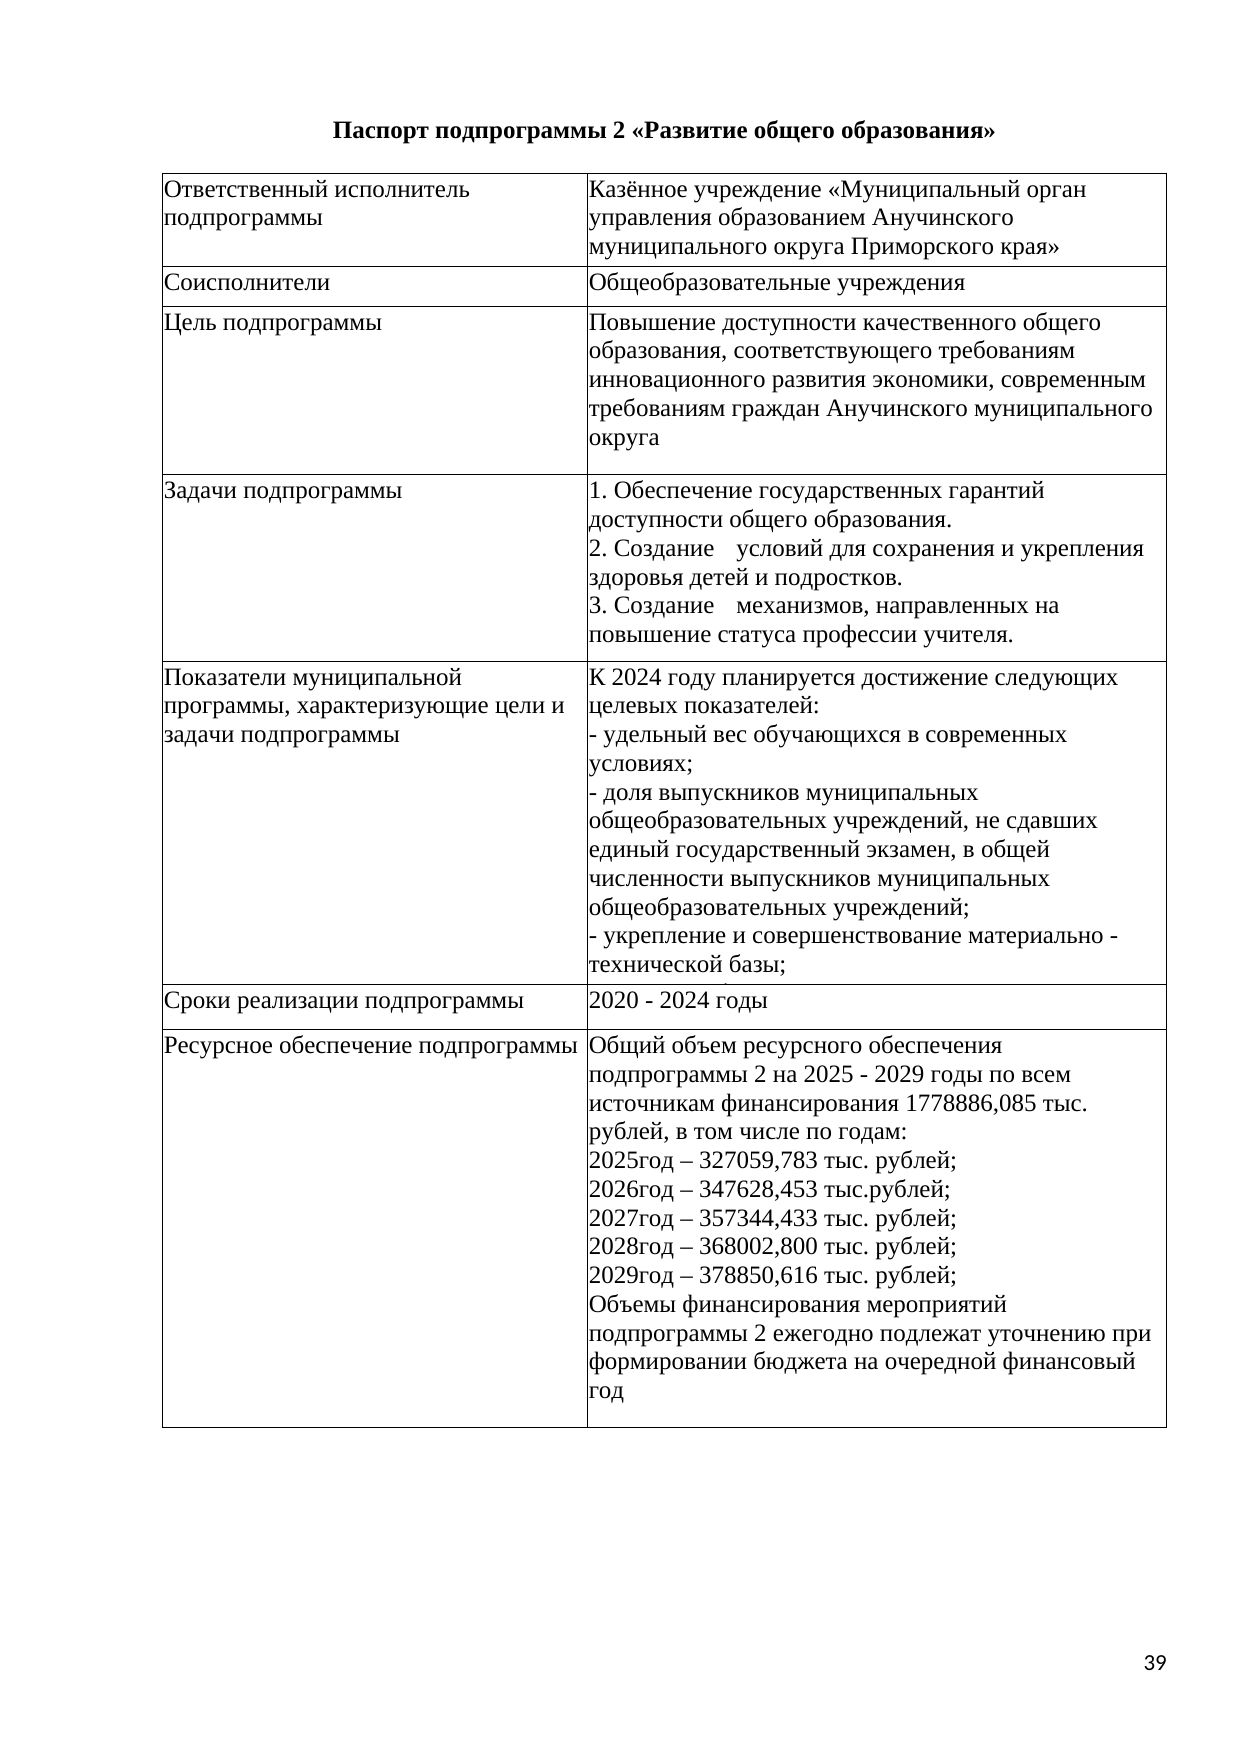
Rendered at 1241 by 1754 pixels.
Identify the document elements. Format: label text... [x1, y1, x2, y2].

table_cell 2020 - 2024 годы [588, 985, 1166, 1029]
table_cell Ресурсное обеспечение подпрограммы [163, 1030, 587, 1427]
table_cell Общий объем ресурсного обеспечения подпрограммы 2 на 2025 - 2029 годы по всем источникам финансирования 1778886,085 тыс. рублей, в том числе по годам: 2025год – 327059,783 тыс. рублей; 2026год – 347628,453 тыс.рублей; 2027год – 357344,433 тыс. рублей; 2028год – 368002,800 тыс. рублей; 2029год – 378850,616 тыс. рублей; Объемы финансирования мероприятий подпрограммы 2 ежегодно подлежат уточнению при формировании бюджета на очередной финансовый год [588, 1030, 1166, 1427]
table_cell К 2024 году планируется достижение следующих целевых показателей: - удельный вес обучающихся в современных условиях; - доля выпускников муниципальных общеобразовательных учреждений, не сдавших единый государственный экзамен, в общей численности выпускников муниципальных общеобразовательных учреждений; - укрепление и совершенствование материально - технической базы; - качество обучения учащихся; - уровень квалификации педагогических работников [588, 662, 1166, 984]
table_header Казённое учреждение «Муниципальный орган управления образованием Анучинского муниципального округа Приморского края» [588, 174, 1166, 266]
table_header Ответственный исполнитель подпрограммы [163, 174, 587, 266]
table_cell Задачи подпрограммы [163, 475, 587, 661]
table_cell 1. Обеспечение государственных гарантий доступности общего образования. 2. Создание условий для сохранения и укрепления здоровья детей и подростков. 3. Создание механизмов, направленных на повышение статуса профессии учителя. [588, 475, 1166, 661]
table_cell Цель подпрограммы [163, 307, 587, 474]
table_cell Общеобразовательные учреждения [588, 267, 1166, 306]
table_cell Показатели муниципальной программы, характеризующие цели и задачи подпрограммы [163, 662, 587, 984]
table_cell Соисполнители [163, 267, 587, 306]
text Паспорт подпрограммы 2 «Развитие общего образования» [162, 115, 1166, 144]
table_cell Сроки реализации подпрограммы [163, 985, 587, 1029]
table_cell Повышение доступности качественного общего образования, соответствующего требованиям инновационного развития экономики, современным требованиям граждан Анучинского муниципального округа [588, 307, 1166, 474]
